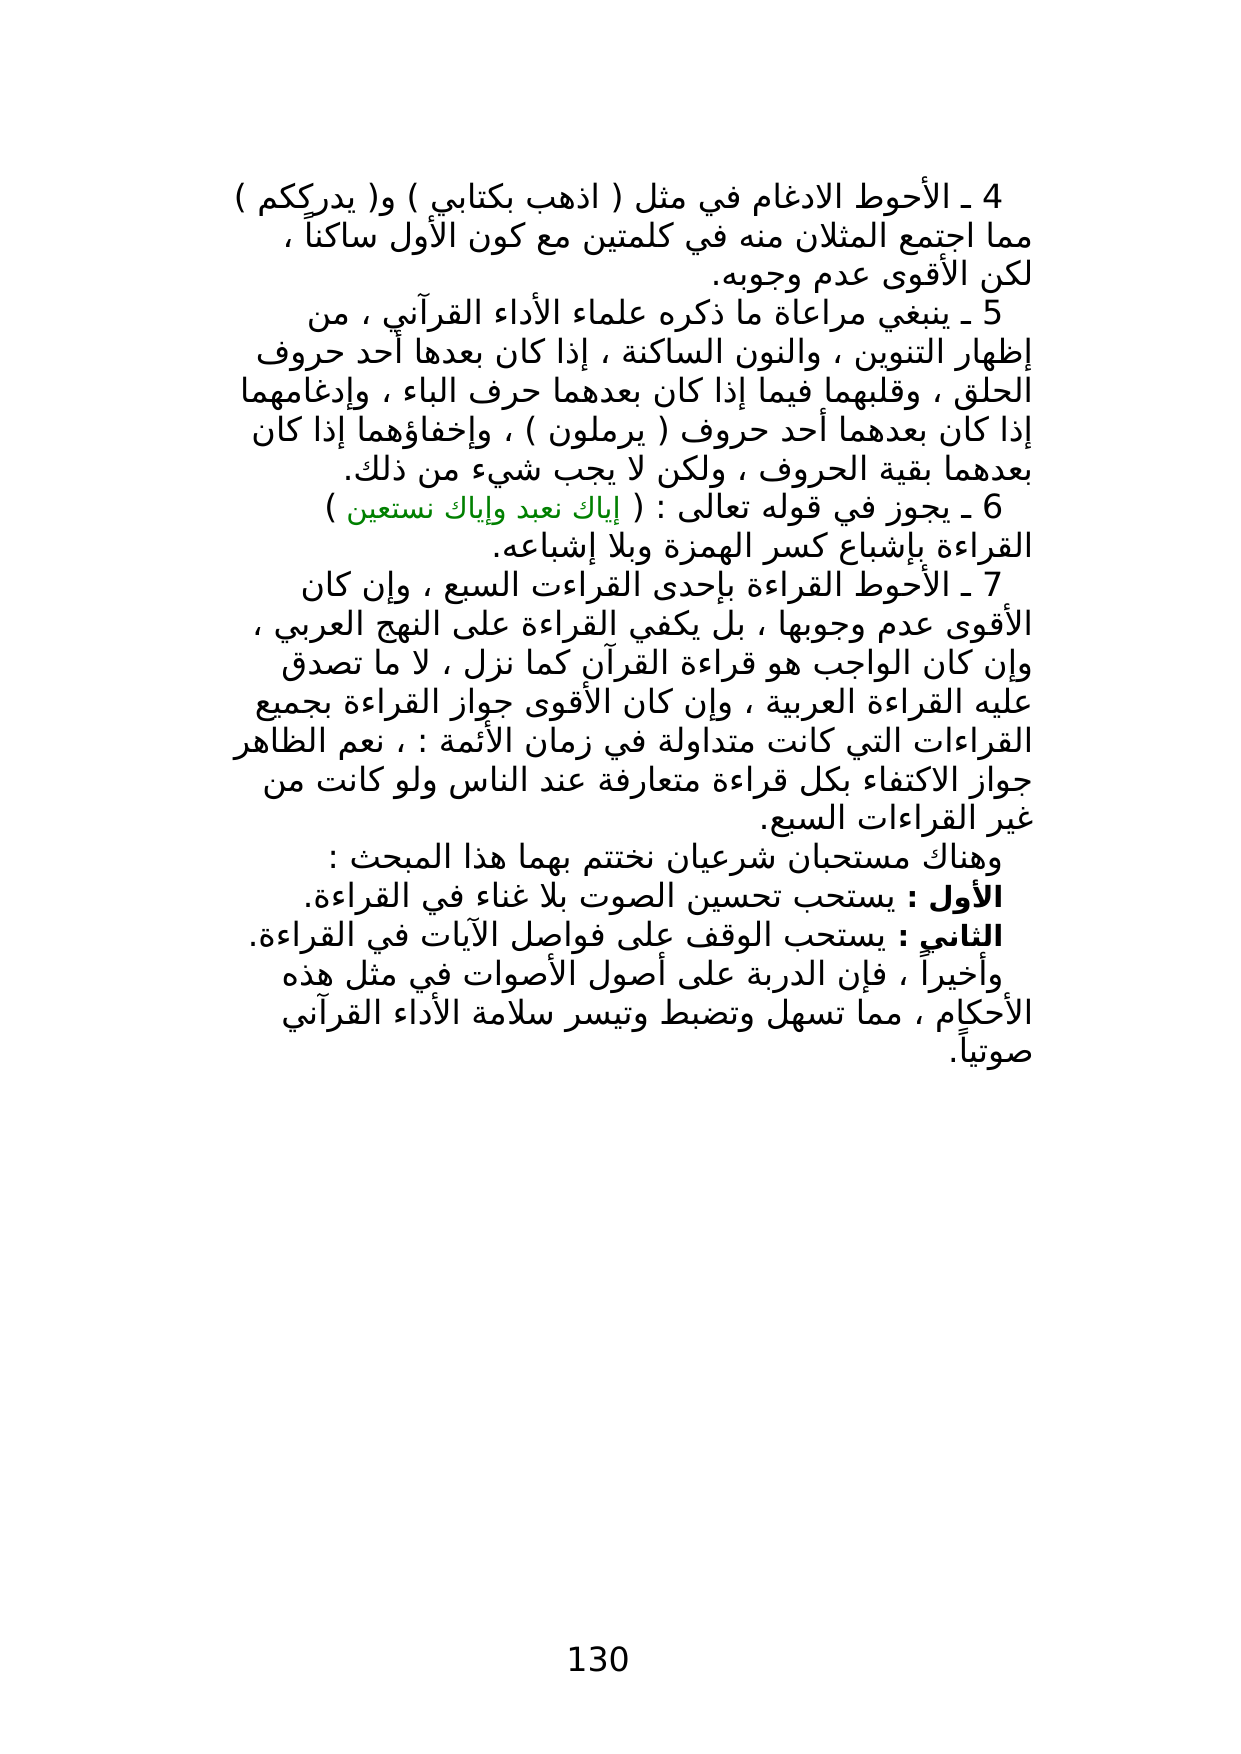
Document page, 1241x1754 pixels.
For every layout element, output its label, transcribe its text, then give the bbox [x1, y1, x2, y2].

text وهناك مستحبان شرعيان نختتم بهما هذا المبحث : [222, 838, 1033, 877]
text الثاني : يستحب الوقف على فواصل الآيات في القراءة. [222, 915, 1033, 954]
text الأول : يستحب تحسين الصوت بلا غناء في القراءة. [222, 877, 1033, 915]
text وأخيراً ، فإن الدربة على أصول الأصوات في مثل هذه الأحكام ، مما تسهل وتضبط وتيسر سلامة الأداء القرآني صوتياً. [222, 954, 1033, 1071]
text 5 ـ ينبغي مراعاة ما ذكره علماء الأداء القرآني ، من إظهار التنوين ، والنون الساكنة ، إذا كان بعدها أحد حروف الحلق ، وقلبهما فيما إذا كان بعدهما حرف الباء ، وإدغامهما إذا كان بعدهما أحد حروف ( يرملون ) ، وإخفاؤهما إذا كان بعدهما بقية الحروف ، ولكن لا يجب شيء من ذلك. [222, 294, 1033, 488]
text 4 ـ الأحوط الادغام في مثل ( اذهب بكتابي ) و( يدرككم ) مما اجتمع المثلان منه في كلمتين مع كون الأول ساكناً ، لكن الأقوى عدم وجوبه. [222, 177, 1033, 294]
text 6 ـ يجوز في قوله تعالى : ( إياك نعبد وإياك نستعين ) القراءة بإشباع كسر الهمزة وبلا إشباعه. [222, 488, 1033, 566]
text 7 ـ الأحوط القراءة بإحدى القراءت السبع ، وإن كان الأقوى عدم وجوبها ، بل يكفي القراءة على النهج العربي ، وإن كان الواجب هو قراءة القرآن كما نزل ، لا ما تصدق عليه القراءة العربية ، وإن كان الأقوى جواز القراءة بجميع القراءات التي كانت متداولة في زمان الأئمة : ، نعم الظاهر جواز الاكتفاء بكل قراءة متعارفة عند الناس ولو كانت من غير القراءات السبع. [222, 566, 1033, 838]
